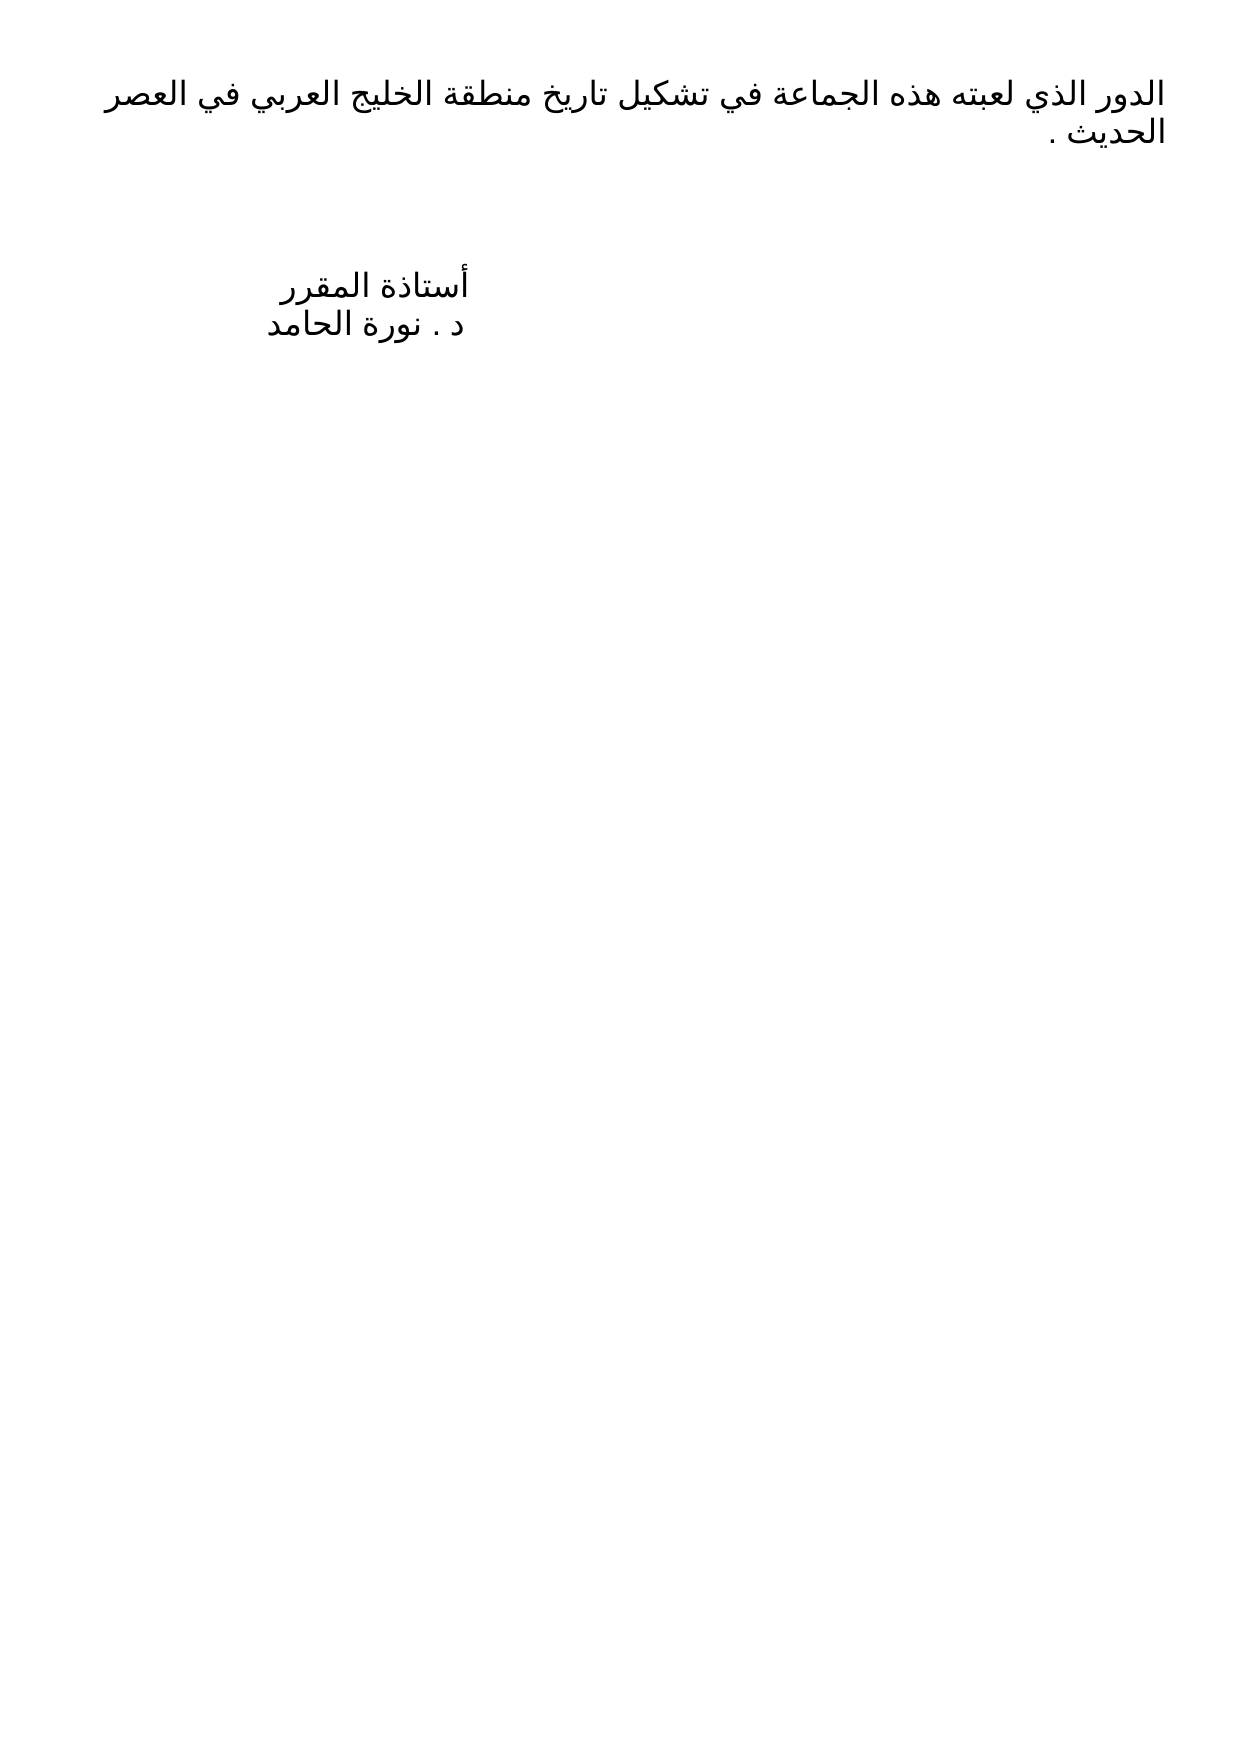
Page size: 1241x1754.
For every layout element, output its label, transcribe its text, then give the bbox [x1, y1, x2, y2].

text د . نورة الحامد [74, 304, 1167, 343]
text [74, 74, 1167, 151]
text أستاذة المقرر [74, 266, 1167, 304]
